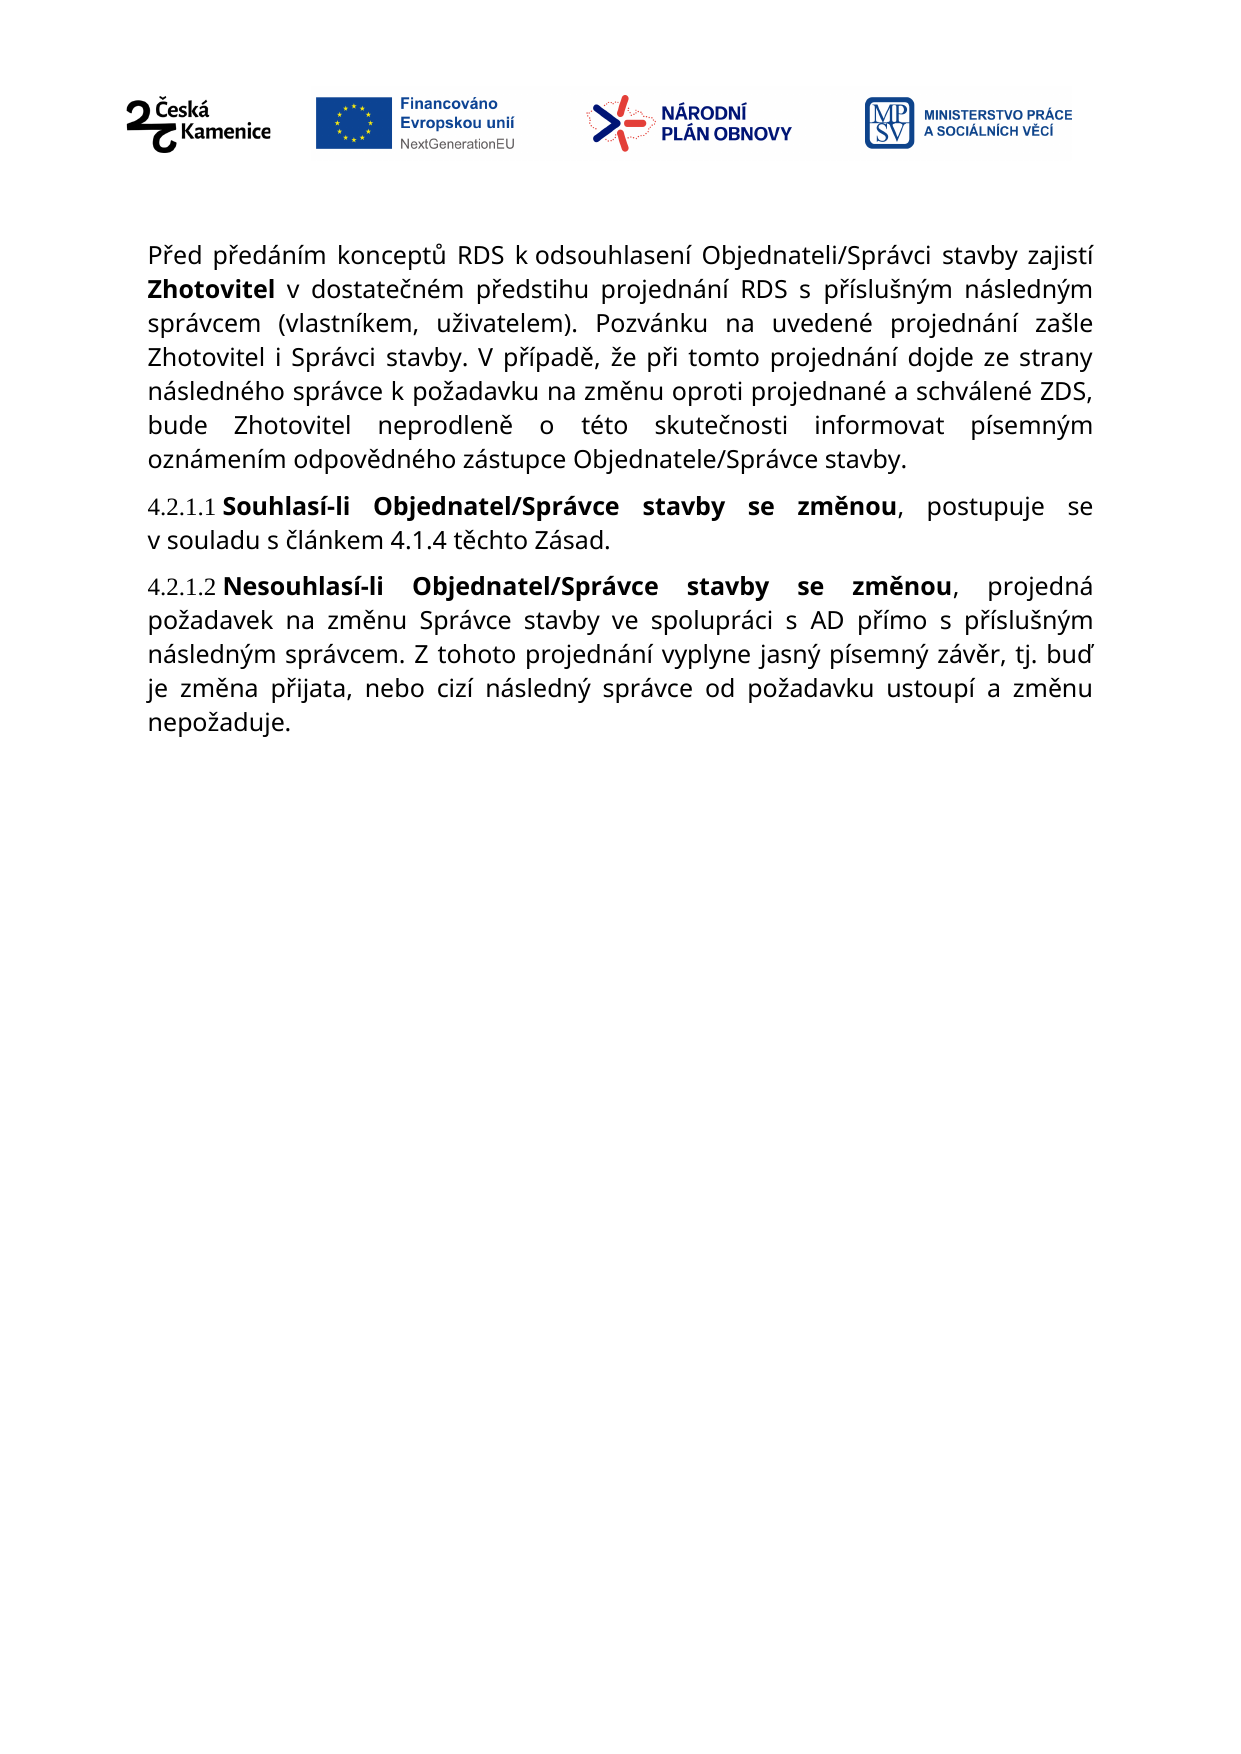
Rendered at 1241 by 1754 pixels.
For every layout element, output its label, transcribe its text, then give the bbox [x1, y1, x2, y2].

list Souhlasí-li Objednatel/Správce stavby se změnou, postupuje se v souladu s článkem 4.1.4 těchto Zásad. [147, 488, 1093, 556]
text Před předáním konceptů RDS k odsouhlasení Objednateli/Správci stavby zajistí Zhotovitel v dostatečném předstihu projednání RDS s příslušným následným správcem (vlastníkem, uživatelem). Pozvánku na uvedené projednání zašle Zhotovitel i Správci stavby. V případě, že při tomto projednání dojde ze strany následného správce k požadavku na změnu oproti projednané a schválené ZDS, bude Zhotovitel neprodleně o této skutečnosti informovat písemným oznámením odpovědného zástupce Objednatele/Správce stavby. [147, 237, 1094, 476]
picture [311, 86, 1072, 161]
picture [126, 96, 271, 153]
list Nesouhlasí-li Objednatel/Správce stavby se změnou, projedná požadavek na změnu Správce stavby ve spolupráci s AD přímo s příslušným následným správcem. Z tohoto projednání vyplyne jasný písemný závěr, tj. buď je změna přijata, nebo cizí následný správce od požadavku ustoupí a změnu nepožaduje. [147, 569, 1094, 739]
